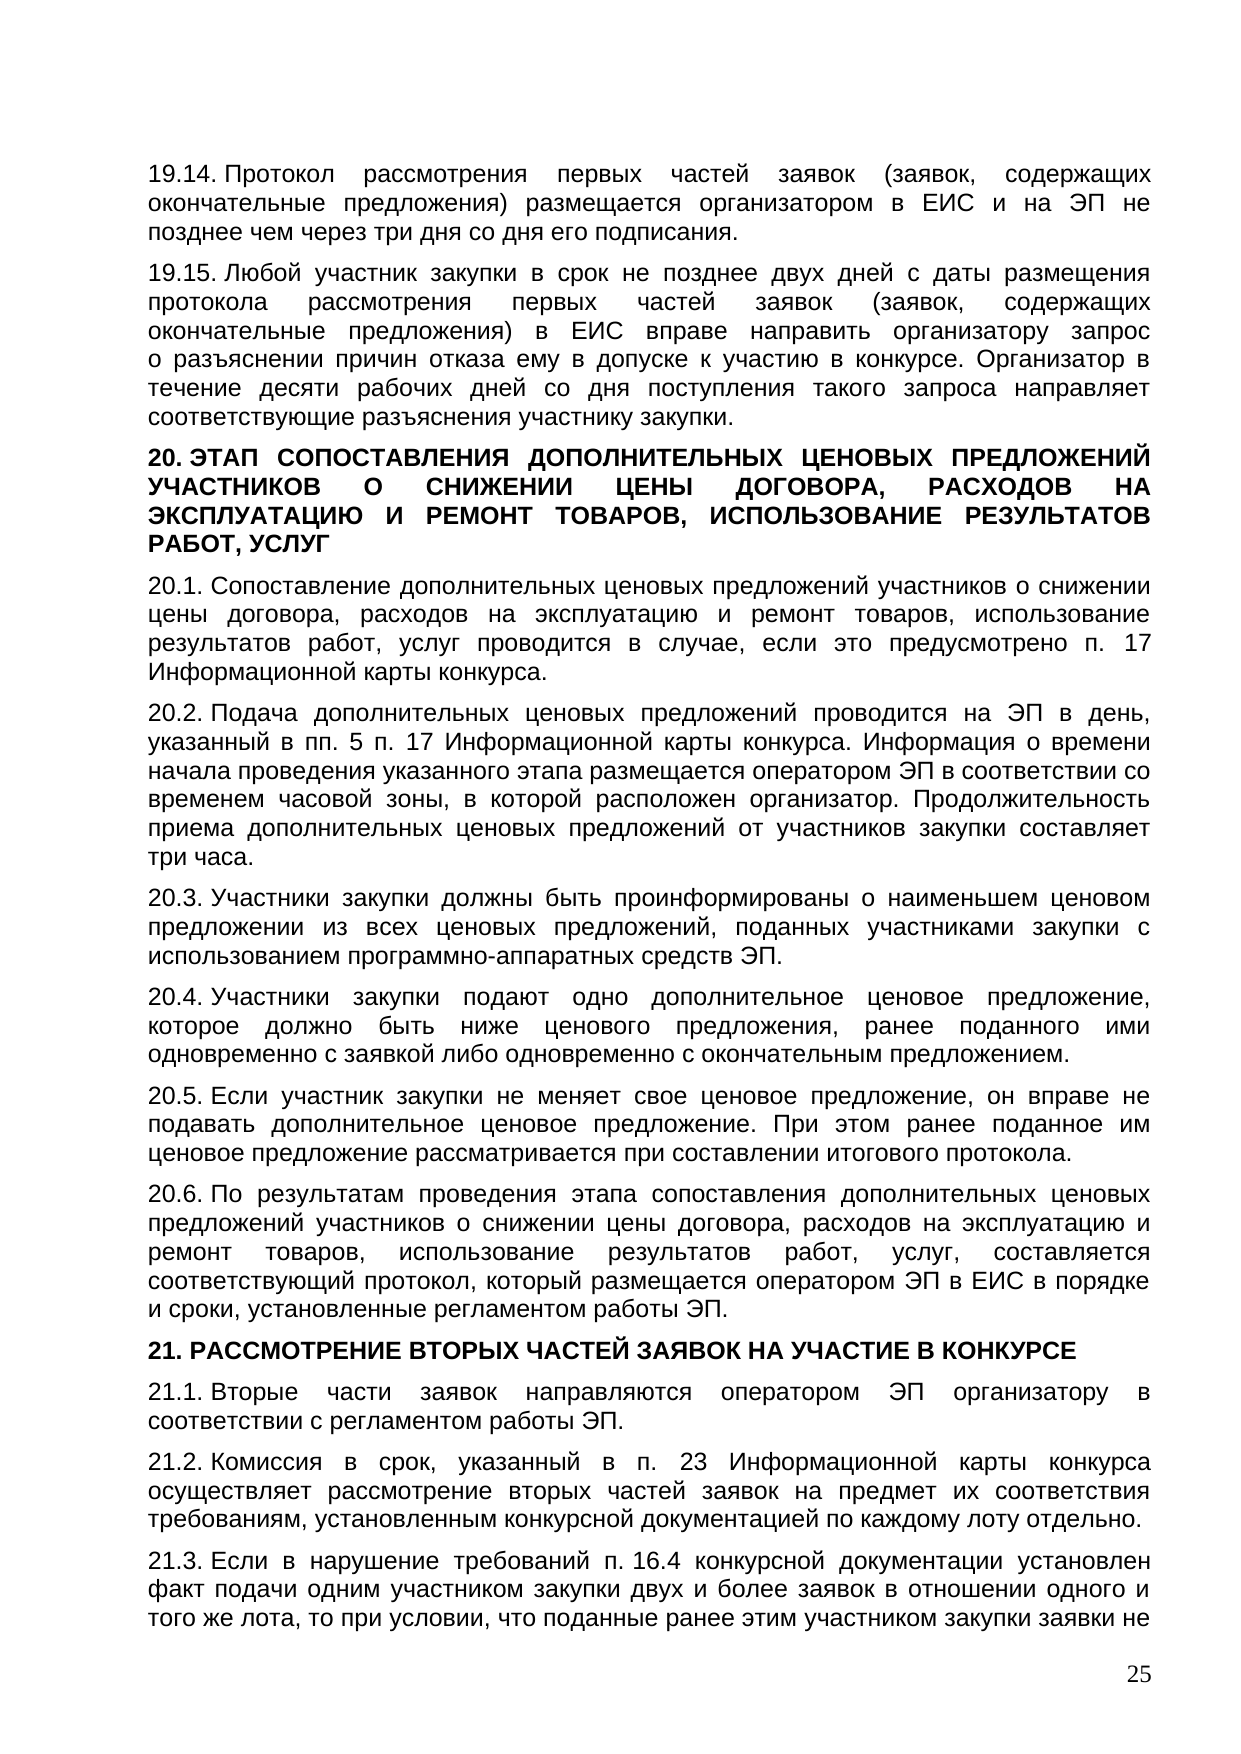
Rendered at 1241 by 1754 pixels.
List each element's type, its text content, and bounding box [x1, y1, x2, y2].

subtitle Если участник закупки не меняет свое ценовое предложение, он вправе не подавать дополнительное ценовое предложение. При этом ранее поданное им ценовое предложение рассматривается при составлении итогового протокола. [148, 1081, 1152, 1167]
subtitle Участники закупки должны быть проинформированы о наименьшем ценовом предложении из всех ценовых предложений, поданных участниками закупки с использованием программно-аппаратных средств ЭП. [148, 883, 1152, 969]
subtitle Участники закупки подают одно дополнительное ценовое предложение, которое должно быть ниже ценового предложения, ранее поданного ими одновременно с заявкой либо одновременно с окончательным предложением. [148, 982, 1152, 1068]
subtitle РАССМОТРЕНИЕ ВТОРЫХ ЧАСТЕЙ ЗАЯВОК НА УЧАСТИЕ В КОНКУРСЕ [148, 1336, 1152, 1364]
subtitle Протокол рассмотрения первых частей заявок (заявок, содержащих окончательные предложения) размещается организатором в ЕИС и на ЭП не позднее чем через три дня со дня его подписания. [148, 159, 1152, 246]
subtitle Комиссия в срок, указанный в п. 23 Информационной карты конкурса осуществляет рассмотрение вторых частей заявок на предмет их соответствия требованиям, установленным конкурсной документацией по каждому лоту отдельно. [148, 1447, 1152, 1533]
subtitle ЭТАП СОПОСТАВЛЕНИЯ ДОПОЛНИТЕЛЬНЫХ ЦЕНОВЫХ ПРЕДЛОЖЕНИЙ УЧАСТНИКОВ О СНИЖЕНИИ ЦЕНЫ ДОГОВОРА, РАСХОДОВ НА ЭКСПЛУАТАЦИЮ И РЕМОНТ ТОВАРОВ, ИСПОЛЬЗОВАНИЕ РЕЗУЛЬТАТОВ РАБОТ, УСЛУГ [148, 443, 1152, 558]
subtitle Вторые части заявок направляются оператором ЭП организатору в соответствии с регламентом работы ЭП. [148, 1377, 1152, 1434]
subtitle Сопоставление дополнительных ценовых предложений участников о снижении цены договора, расходов на эксплуатацию и ремонт товаров, использование результатов работ, услуг проводится в случае, если это предусмотрено п. 17 Информационной карты конкурса. [148, 571, 1152, 686]
subtitle Любой участник закупки в срок не позднее двух дней с даты размещения протокола рассмотрения первых частей заявок (заявок, содержащих окончательные предложения) в ЕИС вправе направить организатору запрос о разъяснении причин отказа ему в допуске к участию в конкурсе. Организатор в течение десяти рабочих дней со дня поступления такого запроса направляет соответствующие разъяснения участнику закупки. [148, 258, 1152, 431]
subtitle По результатам проведения этапа сопоставления дополнительных ценовых предложений участников о снижении цены договора, расходов на эксплуатацию и ремонт товаров, использование результатов работ, услуг, составляется соответствующий протокол, который размещается оператором ЭП в ЕИС в порядке и сроки, установленные регламентом работы ЭП. [148, 1179, 1152, 1323]
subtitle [148, 1546, 1152, 1632]
subtitle Подача дополнительных ценовых предложений проводится на ЭП в день, указанный в пп. 5 п. 17 Информационной карты конкурса. Информация о времени начала проведения указанного этапа размещается оператором ЭП в соответствии со временем часовой зоны, в которой расположен организатор. Продолжительность приема дополнительных ценовых предложений от участников закупки составляет три часа. [148, 698, 1152, 871]
